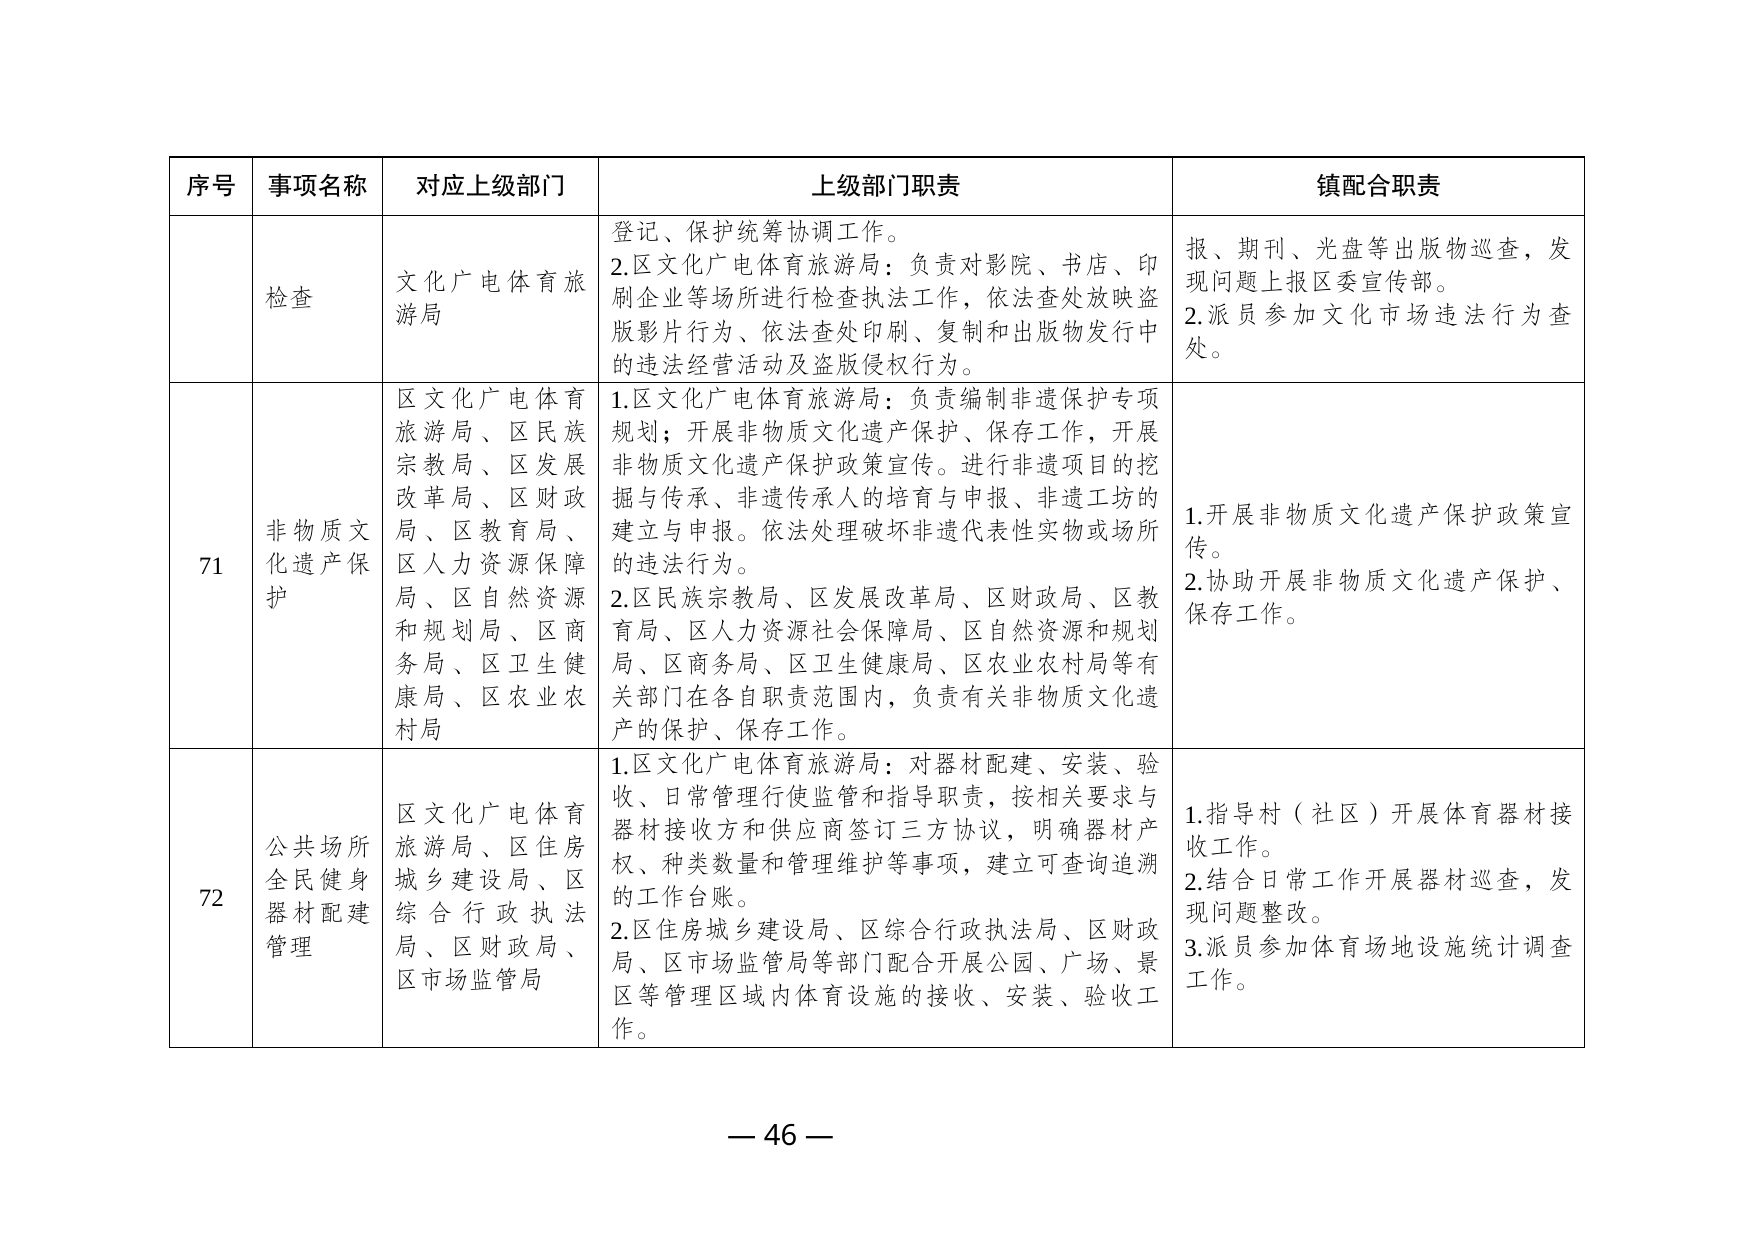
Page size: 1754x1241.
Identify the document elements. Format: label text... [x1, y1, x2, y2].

table_header 镇配合职责 [1173, 158, 1584, 215]
table_header 对应上级部门 [383, 158, 598, 215]
table_cell 非物质文化遗产保护 [253, 383, 382, 747]
table_cell 71 [170, 383, 252, 747]
table_cell 70 [170, 216, 252, 382]
table_cell 区文化广电体育旅游局、区住房城乡建设局、区综合行政执法局、区财政局、区市场监管局 [383, 749, 598, 1047]
table_cell 72 [170, 749, 252, 1047]
table_cell 1.开展非物质文化遗产保护政策宣传。 2.协助开展非物质文化遗产保护、保存工作。 [1173, 383, 1584, 747]
table_header 事项名称 [253, 158, 382, 215]
table_cell 1.区文化广电体育旅游局：对器材配建、安装、验收、日常管理行使监管和指导职责，按相关要求与器材接收方和供应商签订三方协议，明确器材产权、种类数量和管理维护等事项，建立可查询追溯的工作台账。 2.区住房城乡建设局、区综合行政执法局、区财政局、区市场监管局等部门配合开展公园、广场、景区等管理区域内体育设施的接收、安装、验收工作。 [599, 749, 1172, 1047]
table_cell 1.区文化广电体育旅游局：负责编制非遗保护专项规划；开展非物质文化遗产保护、保存工作，开展非物质文化遗产保护政策宣传。进行非遗项目的挖掘与传承、非遗传承人的培育与申报、非遗工坊的建立与申报。依法处理破坏非遗代表性实物或场所的违法行为。 2.区民族宗教局、区发展改革局、区财政局、区教育局、区人力资源社会保障局、区自然资源和规划局、区商务局、区卫生健康局、区农业农村局等有关部门在各自职责范围内，负责有关非物质文化遗产的保护、保存工作。 [599, 383, 1172, 747]
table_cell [599, 216, 1172, 382]
table_cell 1.指导村（社区）开展体育器材接收工作。 2.结合日常工作开展器材巡查，发现问题整改。 3.派员参加体育场地设施统计调查工作。 [1173, 749, 1584, 1047]
table_header 上级部门职责 [599, 158, 1172, 215]
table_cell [1173, 216, 1584, 382]
table_cell 文化市场检查 [253, 216, 382, 382]
table_cell 区委宣传部、区文化广电体育旅游局 [383, 216, 598, 382]
table_cell 区文化广电体育旅游局、区民族宗教局、区发展改革局、区财政局、区教育局、区人力资源保障局、区自然资源和规划局、区商务局、区卫生健康局、区农业农村局 [383, 383, 598, 747]
table_cell 公共场所全民健身器材配建管理 [253, 749, 382, 1047]
table_header 序号 [170, 158, 252, 215]
